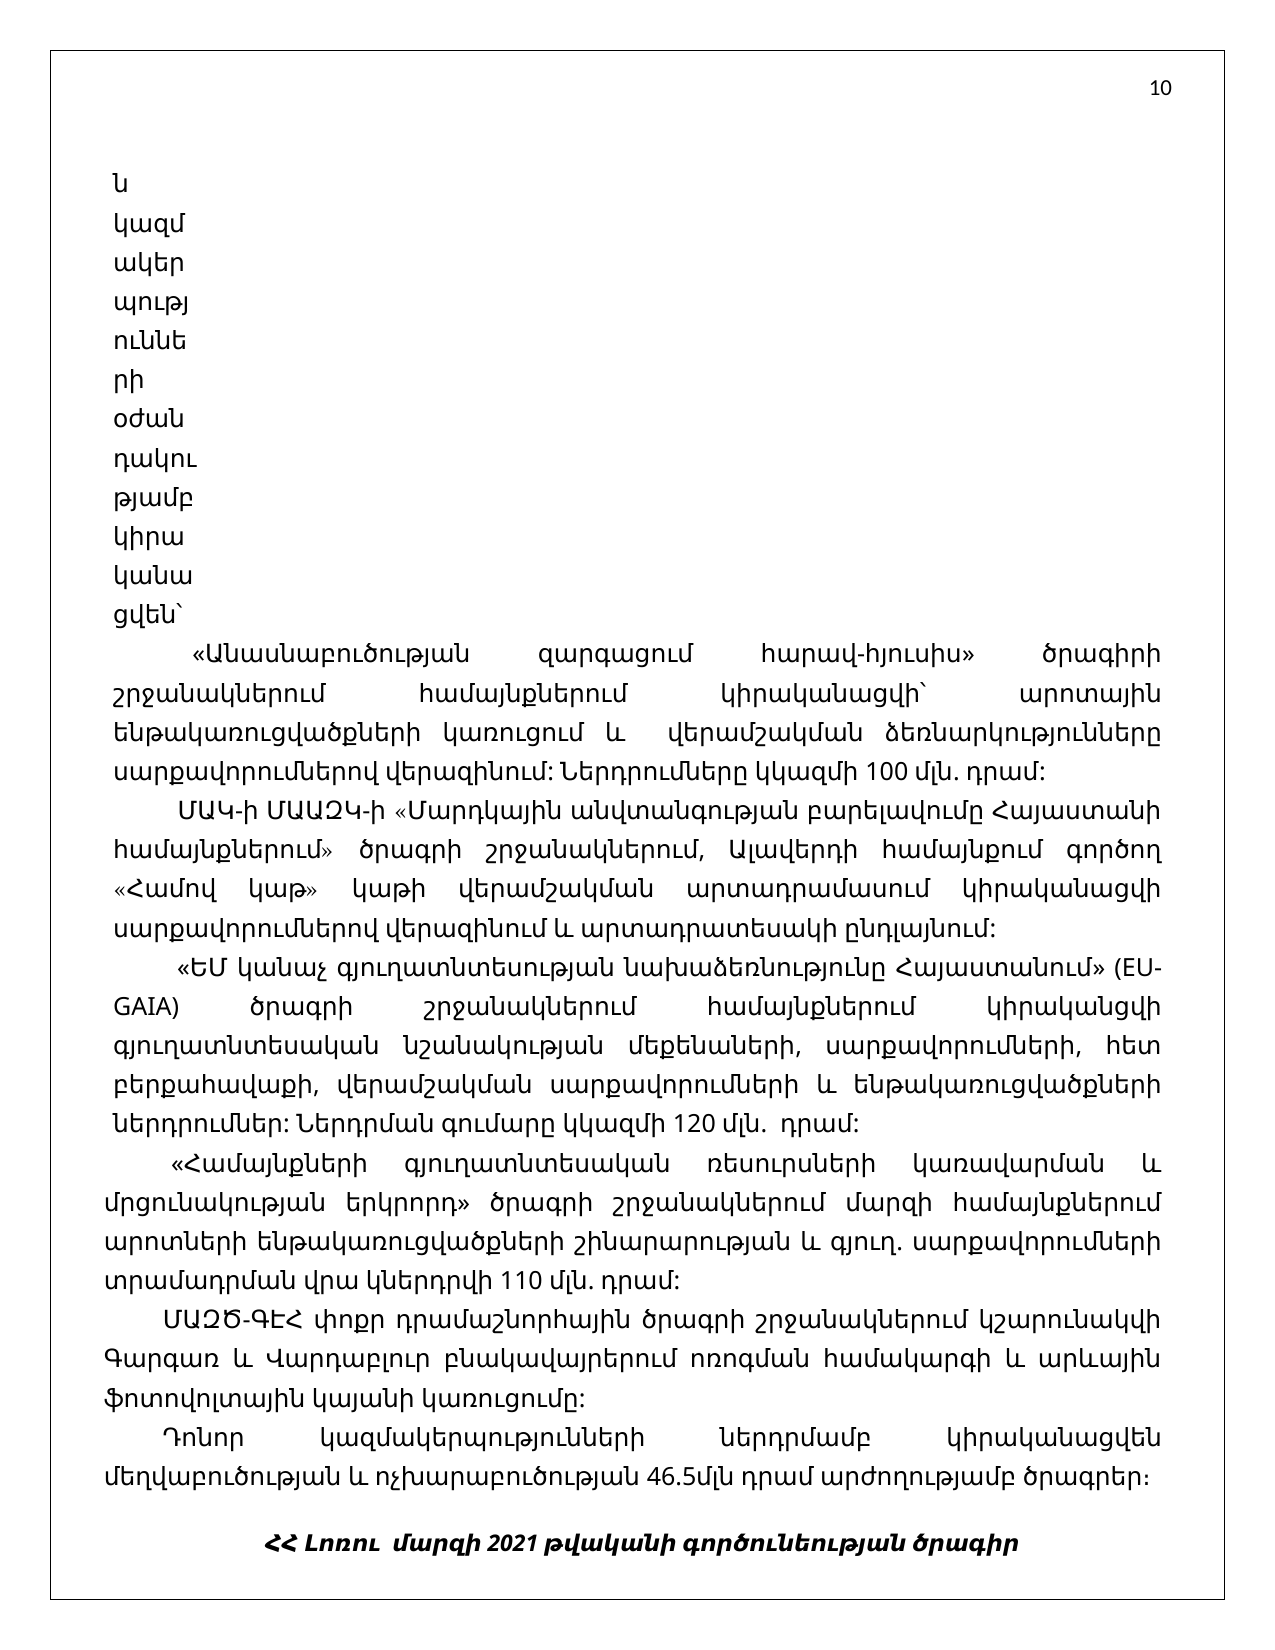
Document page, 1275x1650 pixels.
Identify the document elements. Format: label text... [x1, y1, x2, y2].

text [113, 166, 198, 631]
text Դոնոր կազմակերպությունների ներդրմամբ կիրականացվեն մեղվաբուծության և ոչխարաբուծության 46.5մլն դրամ արժողությամբ ծրագրեր։ [103, 1419, 1162, 1493]
text ՄԱԿ-ի ՄԱԱԶԿ-ի Մարդկային անվտանգության բարելավումը Հայաստանի համայնքներում ծրագրի շրջանակներում, Ալավերդի համայնքում գործող Համով կաթ կաթի վերամշակման արտադրամասում կիրականացվի սարքավորումներով վերազինում և արտադրատեսակի ընդլայնում: [113, 793, 1162, 944]
text ՄԱԶԾ-ԳԷՀ փոքր դրամաշնորհային ծրագրի շրջանակներում կշարունակվի Գարգառ և Վարդաբլուր բնակավայրերում ոռոգման համակարգի և արևային ֆոտովոլտային կայանի կառուցումը: [103, 1302, 1162, 1414]
text «ԵՄ կանաչ գյուղատնտեսության նախաձեռնությունը Հայաստանում» (EU-GAIA) ծրագրի շրջանակներում համայնքներում կիրականցվի գյուղատնտեսական նշանակության մեքենաների, սարքավորումների, հետ բերքահավաքի, վերամշակման սարքավորումների և ենթակառուցվածքների ներդրումներ: Ներդրման գումարը կկազմի 120 մլն. դրամ: [113, 949, 1162, 1140]
text «Համայնքների գյուղատնտեսական ռեսուրսների կառավարման և մրցունակության երկրորդ» ծրագրի շրջանակներում մարզի համայնքներում արոտների ենթակառուցվածքների շինարարության և գյուղ. սարքավորումների տրամադրման վրա կներդրվի 110 մլն. դրամ: [103, 1145, 1162, 1297]
text «Անասնաբուծության զարգացում հարավ-հյուսիս» ծրագիրի շրջանակներում համայնքներում կիրականացվի՝ արոտային ենթակառուցվածքների կառուցում և վերամշակման ձեռնարկությունները սարքավորումներով վերազինում: Ներդրումները կկազմի 100 մլն. դրամ: [113, 636, 1162, 788]
